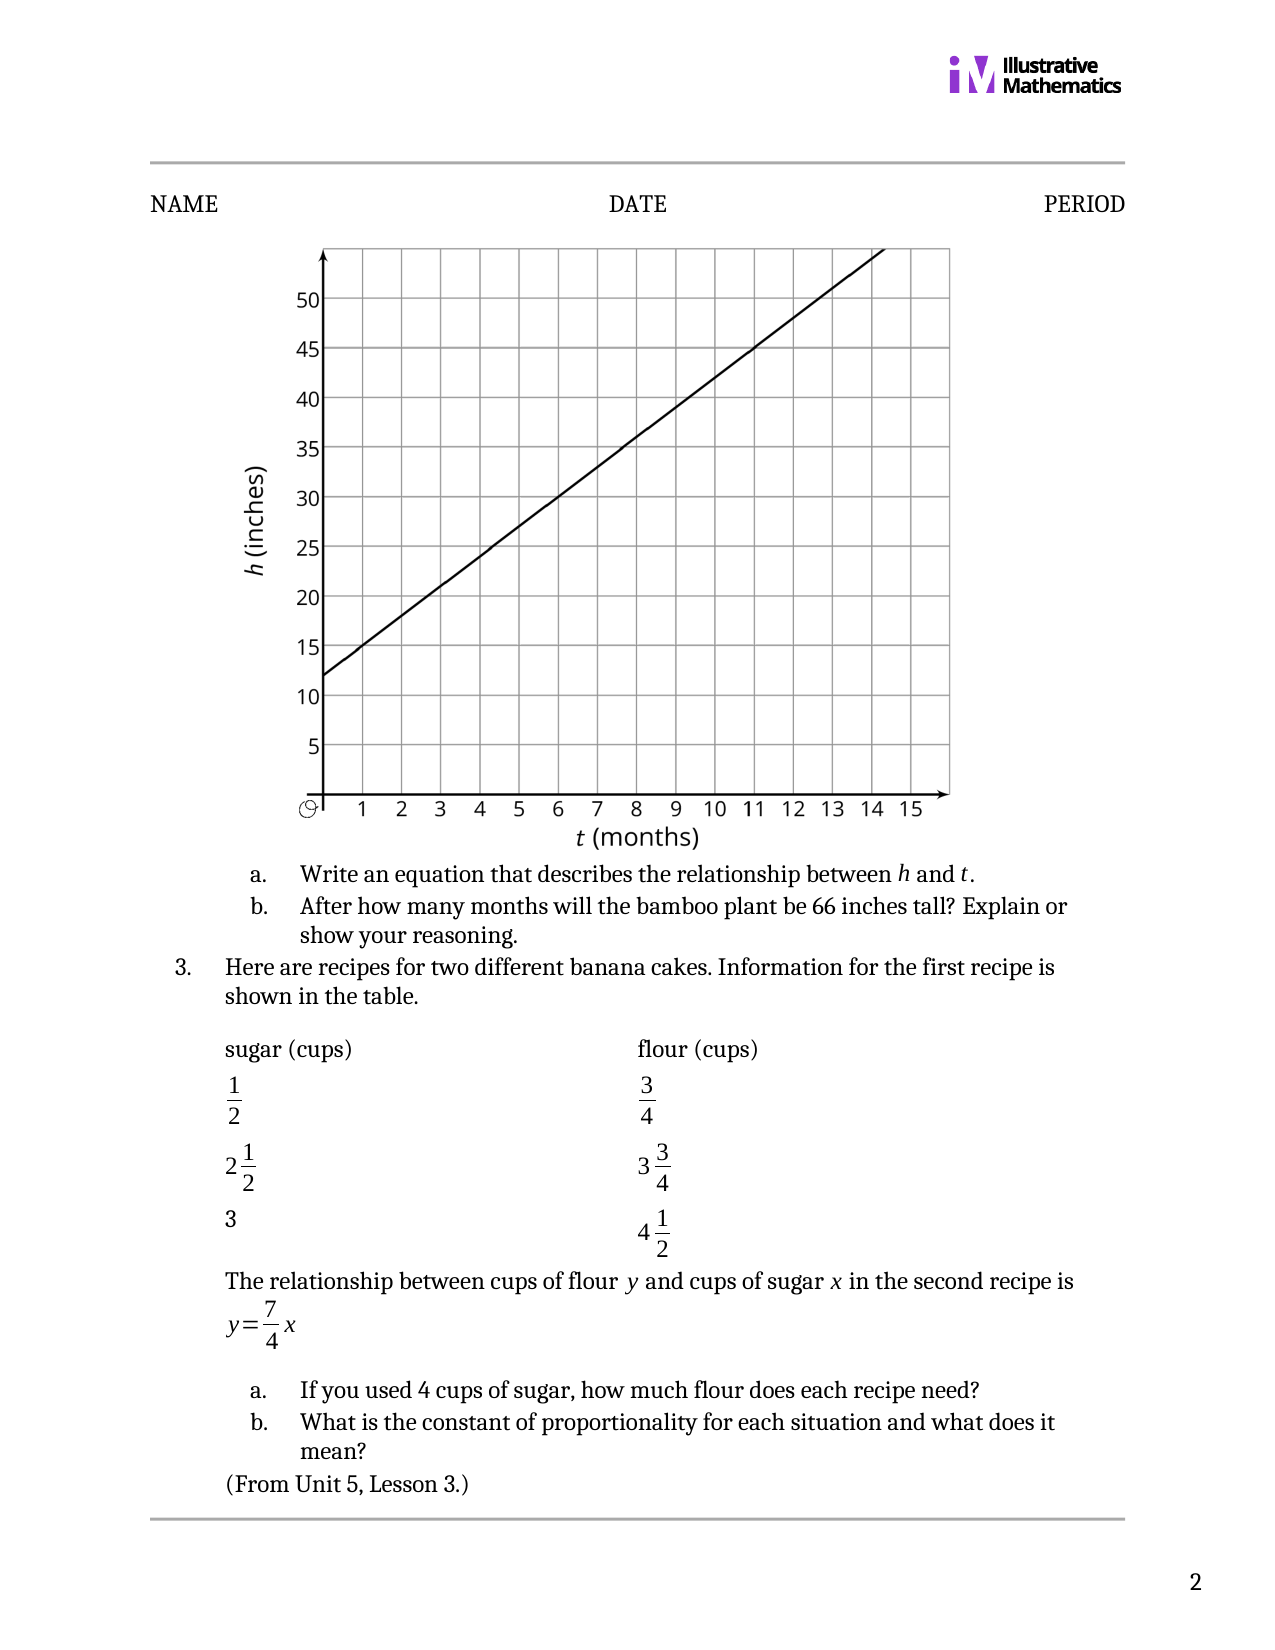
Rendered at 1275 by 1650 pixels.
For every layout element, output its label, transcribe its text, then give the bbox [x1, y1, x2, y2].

table_cell [551, 1068, 964, 1134]
list Write an equation that describes the relationship between and . [250, 859, 1125, 888]
list What is the constant of proportionality for each situation and what does it mean? [250, 1408, 1125, 1466]
picture [243, 247, 951, 850]
list After how many months will the bamboo plant be 66 inches tall? Explain or show your reasoning. [250, 892, 1125, 949]
table_header sugar (cups) [139, 1032, 551, 1068]
table_cell [551, 1201, 964, 1267]
list The relationship between cups of flour and cups of sugar in the second recipe is [175, 1267, 1125, 1355]
table_cell [139, 1134, 551, 1201]
table_cell 3 [139, 1201, 551, 1267]
list Here are recipes for two different banana cakes. Information for the first recipe is shown in the table. [175, 953, 1125, 1011]
picture [949, 55, 1121, 93]
table_header flour (cups) [551, 1032, 964, 1068]
list If you used 4 cups of sugar, how much flour does each recipe need? [250, 1376, 1125, 1404]
table_cell [551, 1134, 964, 1201]
table_cell [139, 1068, 551, 1134]
list (From Unit 5, Lesson 3.) [175, 1469, 1125, 1498]
